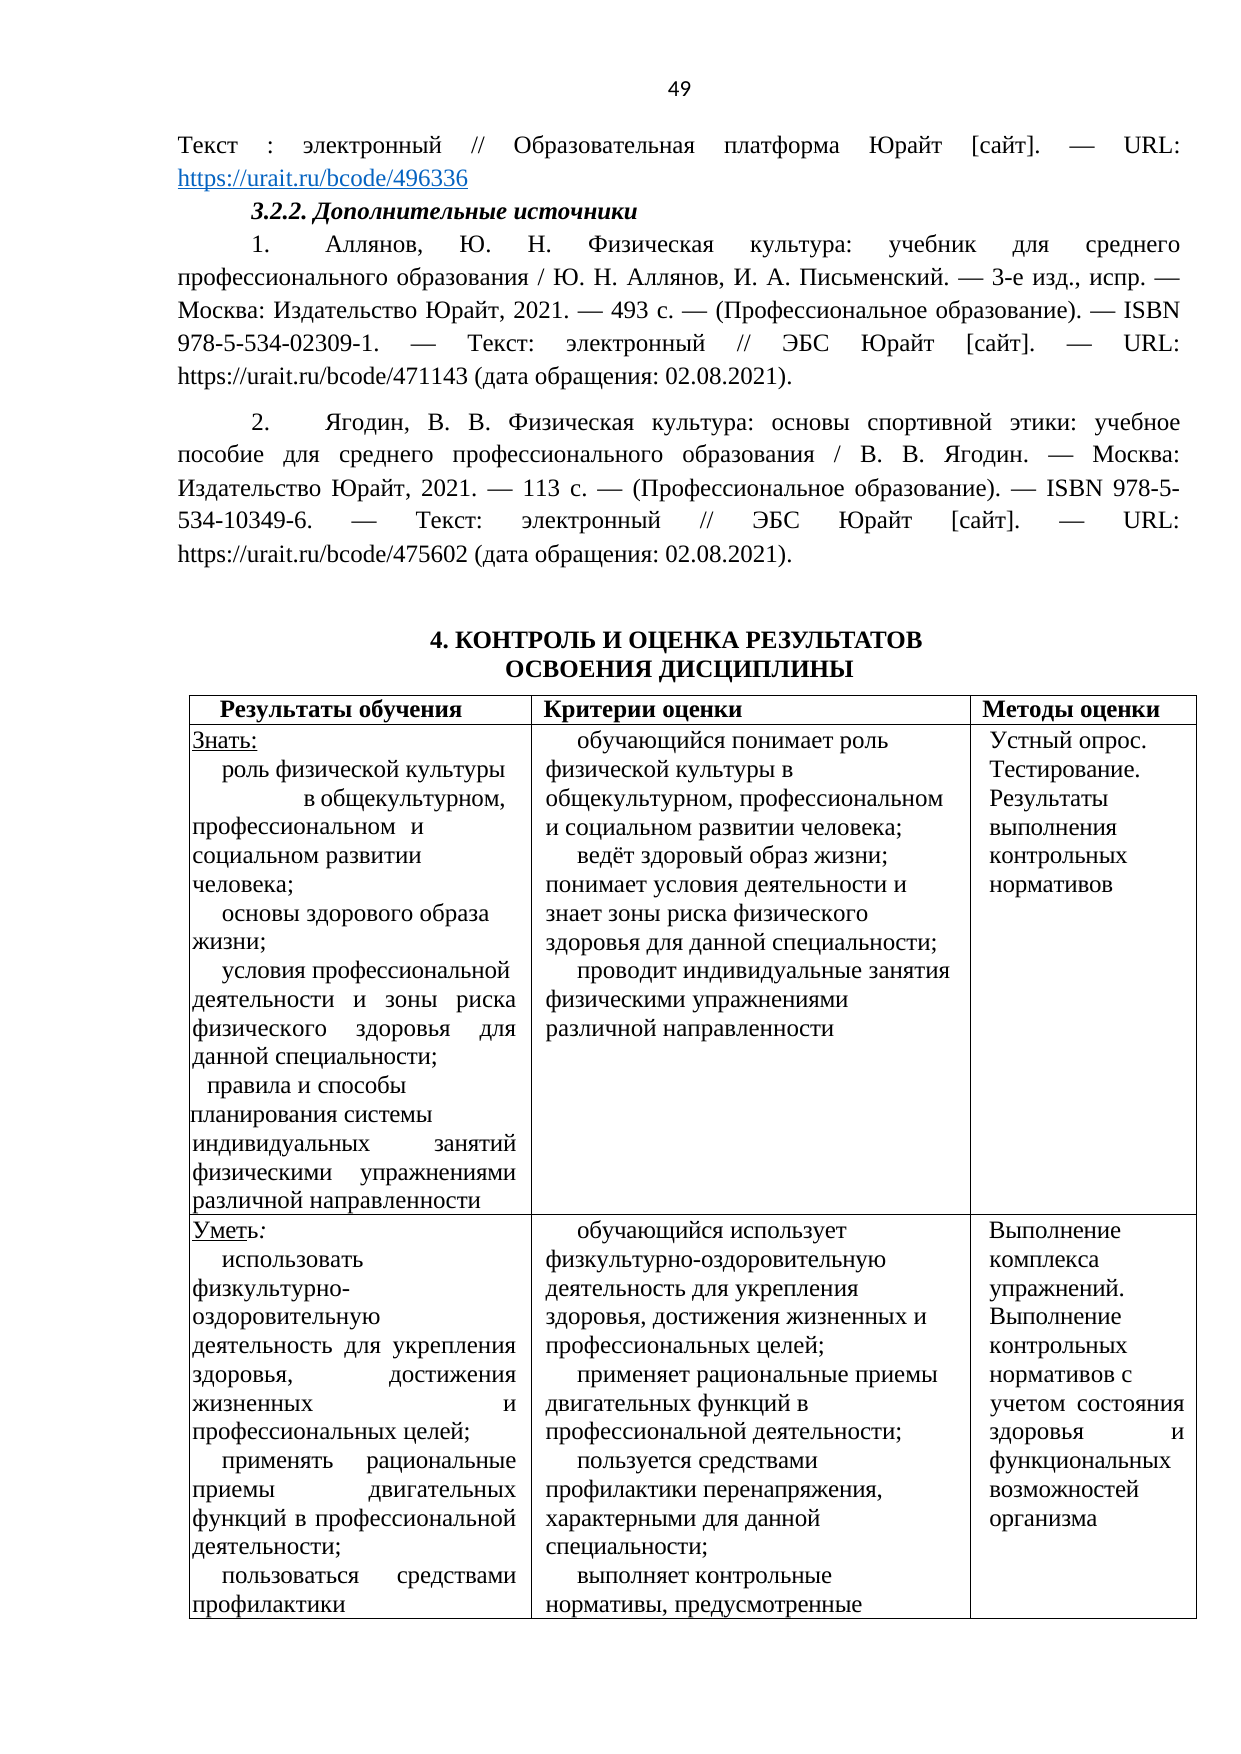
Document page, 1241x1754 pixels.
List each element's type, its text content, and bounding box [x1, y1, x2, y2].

text 2. Ягодин, В. В. Физическая культура: основы спортивной этики: учебное пособие для среднего профессионального образования / В. В. Ягодин. — Москва: Издательство Юрайт, 2021. — 113 с. — (Профессиональное образование). — ISBN 978-5-534-10349-6. — Текст: электронный // ЭБС Юрайт [сайт]. — URL: https://urait.ru/bcode/475602 (дата обращения: 02.08.2021). [177, 407, 1181, 567]
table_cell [971, 1215, 1196, 1618]
table_header Методы оценки [971, 696, 1196, 724]
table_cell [532, 1215, 970, 1618]
text 1. Аллянов, Ю. Н. Физическая культура: учебник для среднего профессионального образования / Ю. Н. Аллянов, И. А. Письменский. — 3-е изд., испр. — Москва: Издательство Юрайт, 2021. — 493 с. — (Профессиональное образование). — ISBN 978-5-534-02309-1. — Текст: электронный // ЭБС Юрайт [сайт]. — URL: https://urait.ru/bcode/471143 (дата обращения: 02.08.2021). [177, 229, 1181, 390]
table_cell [190, 1215, 531, 1618]
table_header Критерии оценки [532, 696, 970, 724]
text 4. Контроль и оценка результатов освоения ДИСЦИПЛИНЫ [177, 625, 1181, 683]
table_header Результаты обучения [190, 696, 531, 724]
table_cell обучающийся понимает роль физической культуры в общекультурном, профессиональном и социальном развитии человека; ведёт здоровый образ жизни; понимает условия деятельности и знает зоны риска физического здоровья для данной специальности; проводит индивидуальные занятия физическими упражнениями различной направленности [532, 725, 970, 1214]
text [177, 130, 1181, 192]
table_cell Знать: роль физической культуры в общекультурном, профессиональном и социальном развитии человека; основы здорового образа жизни; условия профессиональной деятельности и зоны риска физического здоровья для данной специальности; правила и способы планирования системы индивидуальных занятий физическими упражнениями различной направленности [190, 725, 531, 1214]
table_cell Устный опрос. Тестирование. Результаты выполнения контрольных нормативов [971, 725, 1196, 1214]
text 3.2.2. Дополнительные источники [177, 196, 1181, 225]
